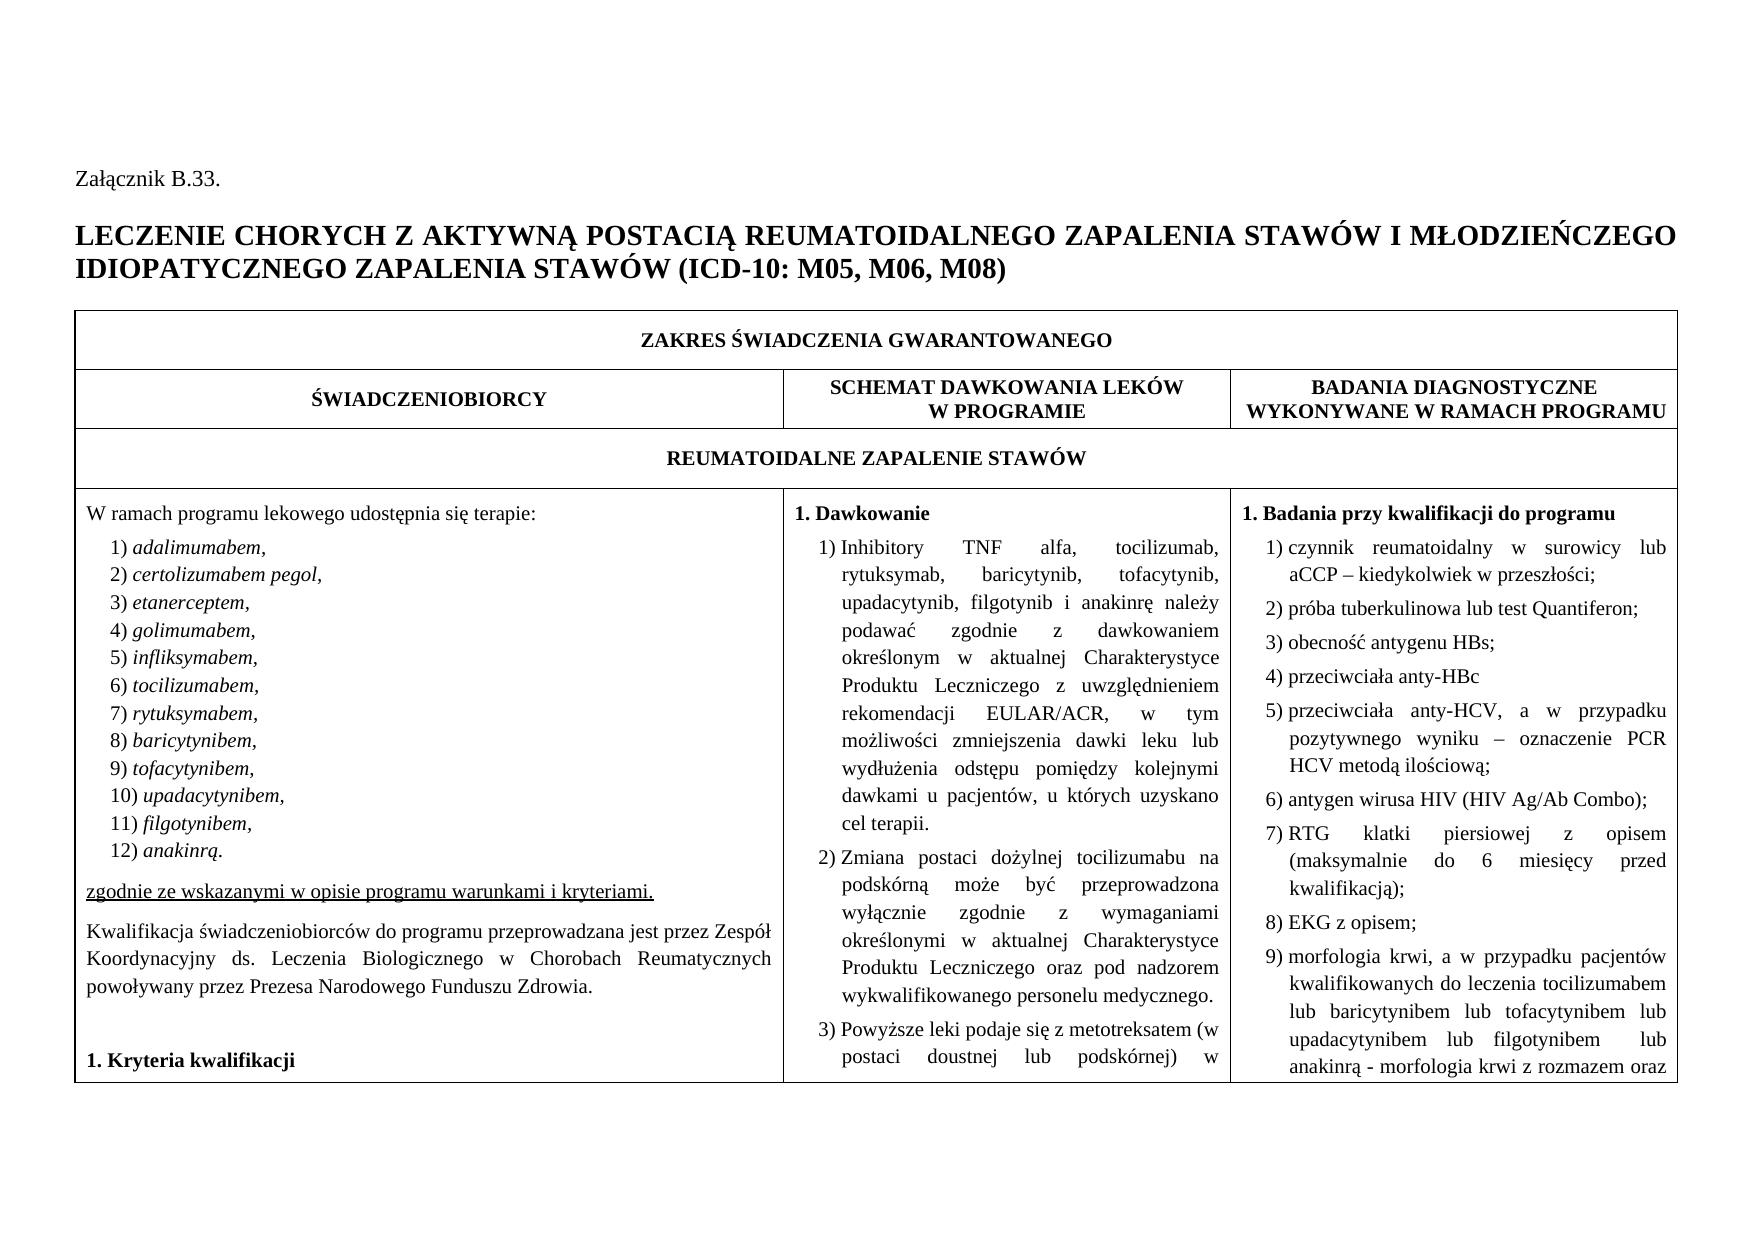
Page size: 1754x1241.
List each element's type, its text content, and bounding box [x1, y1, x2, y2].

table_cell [1231, 489, 1677, 1082]
text Załącznik B.33. [75, 165, 1679, 192]
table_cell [76, 489, 783, 1082]
table_cell ŚWIADCZENIOBIORCY [76, 370, 783, 428]
table_cell REUMATOIDALNE ZAPALENIE STAWÓW [76, 429, 1677, 487]
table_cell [784, 489, 1230, 1082]
table_header ZAKRES ŚWIADCZENIA GWARANTOWANEGO [76, 311, 1677, 369]
text LECZENIE CHORYCH Z AKTYWNĄ POSTACIĄ REUMATOIDALNEGO ZAPALENIA STAWÓW I MŁODZIEŃCZEGO IDIOPATYCZNEGO ZAPALENIA STAWÓW (ICD-10: M05, M06, M08) [75, 218, 1679, 285]
table_cell SCHEMAT DAWKOWANIA LEKÓW W PROGRAMIE [784, 370, 1230, 428]
table_cell BADANIA DIAGNOSTYCZNE WYKONYWANE W RAMACH PROGRAMU [1231, 370, 1677, 428]
